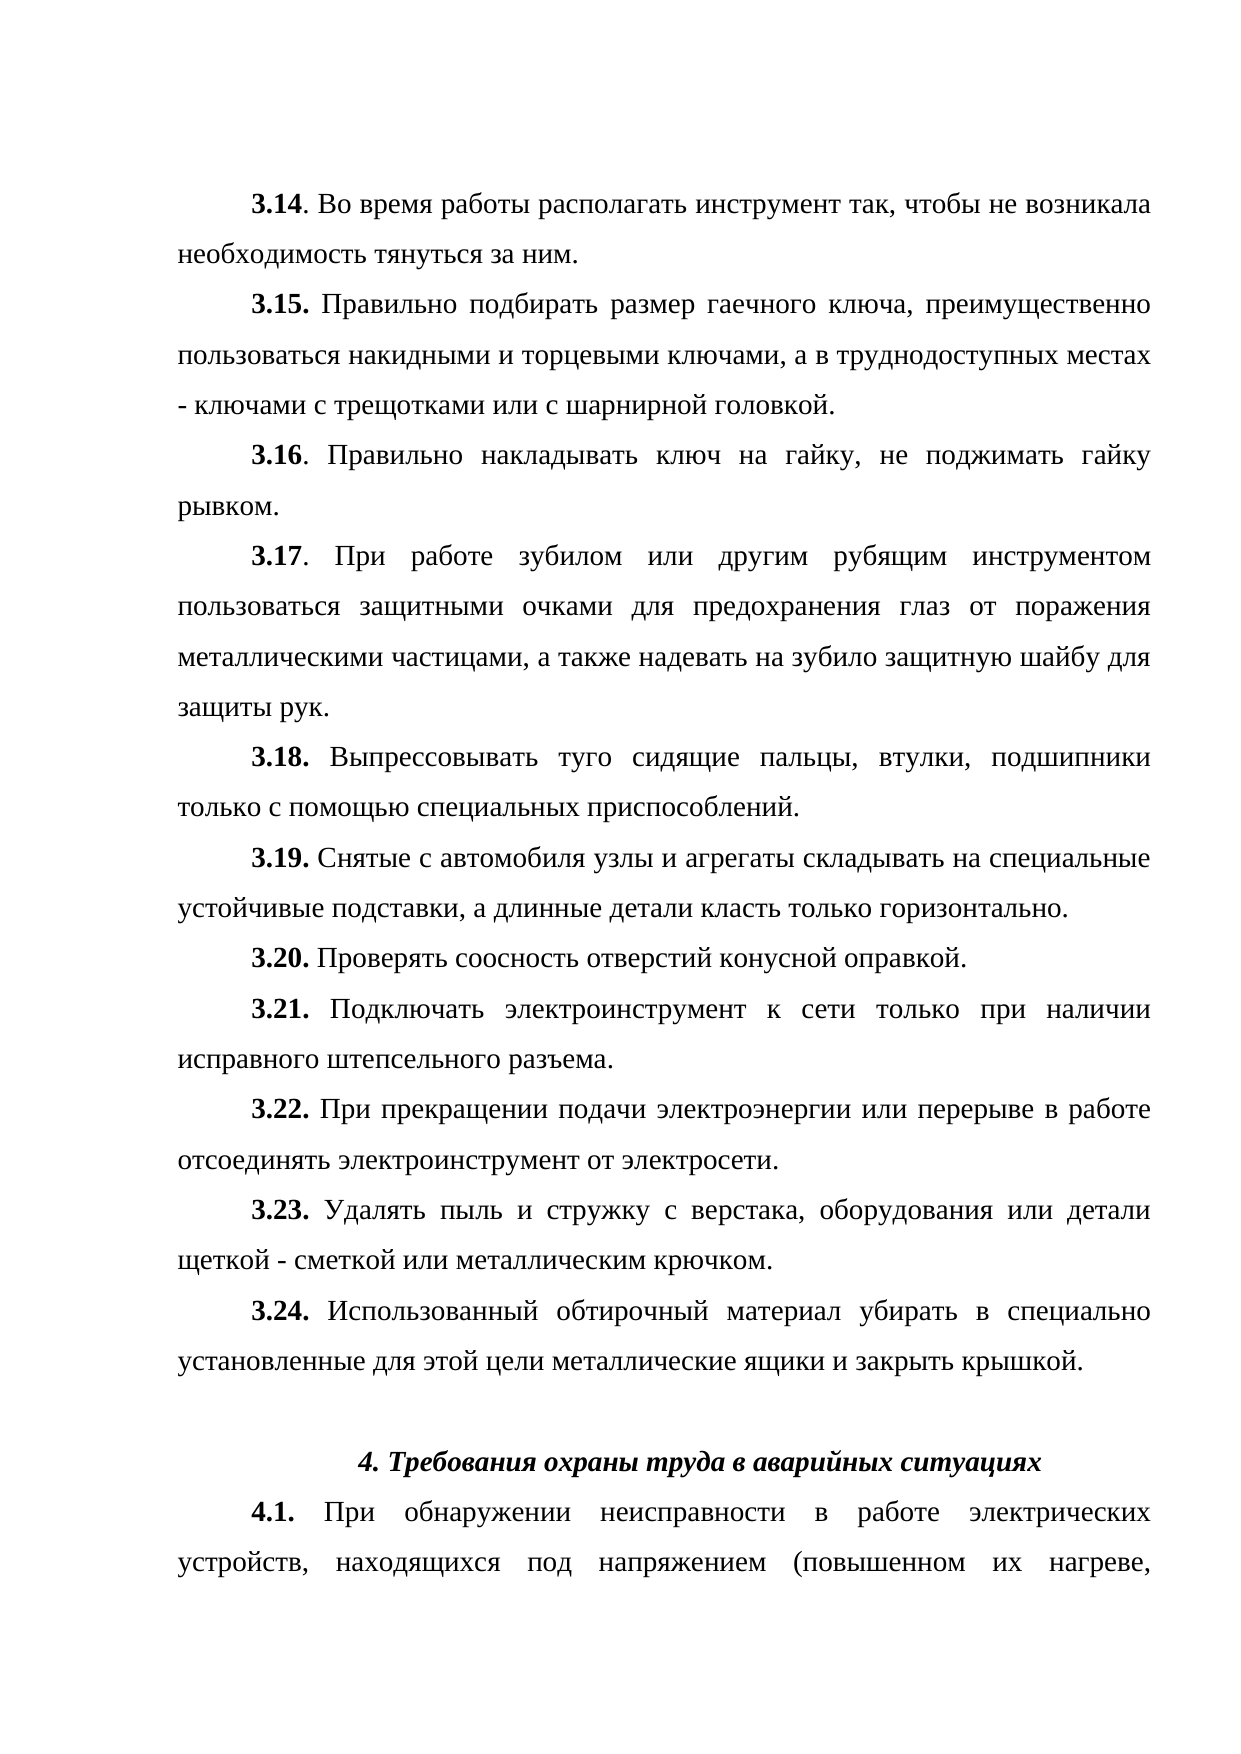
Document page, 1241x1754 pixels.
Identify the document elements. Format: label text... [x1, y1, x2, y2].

text 3.15. Правильно подбирать размер гаечного ключа, преимущественно пользоваться накидными и торцевыми ключами, а в труднодоступных местах - ключами с трещотками или с шарнирной головкой. [177, 286, 1152, 421]
text 3.24. Использованный обтирочный материал убирать в специально установленные для этой цели металлические ящики и закрыть крышкой. [177, 1293, 1152, 1377]
text 3.17. При работе зубилом или другим рубящим инструментом пользоваться защитными очками для предохранения глаз от поражения металлическими частицами, а также надевать на зубило защитную шайбу для защиты рук. [177, 538, 1152, 722]
text 4. Требования охраны труда в аварийных ситуациях [177, 1444, 1152, 1477]
text 3.21. Подключать электроинструмент к сети только при наличии исправного штепсельного разъема. [177, 991, 1152, 1075]
text 3.22. При прекращении подачи электроэнергии или перерыве в работе отсоединять электроинструмент от электросети. [177, 1091, 1152, 1175]
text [177, 1494, 1152, 1578]
text 3.16. Правильно накладывать ключ на гайку, не поджимать гайку рывком. [177, 437, 1152, 521]
text 3.23. Удалять пыль и стружку с верстака, оборудования или детали щеткой - сметкой или металлическим крючком. [177, 1192, 1152, 1276]
text 3.19. Снятые с автомобиля узлы и агрегаты складывать на специальные устойчивые подставки, а длинные детали класть только горизонтально. [177, 840, 1152, 924]
text 3.20. Проверять соосность отверстий конусной оправкой. [177, 941, 1152, 974]
text 3.18. Выпрессовывать туго сидящие пальцы, втулки, подшипники только с помощью специальных приспособлений. [177, 739, 1152, 823]
text 3.14. Во время работы располагать инструмент так, чтобы не возникала необходимость тянуться за ним. [177, 186, 1152, 270]
